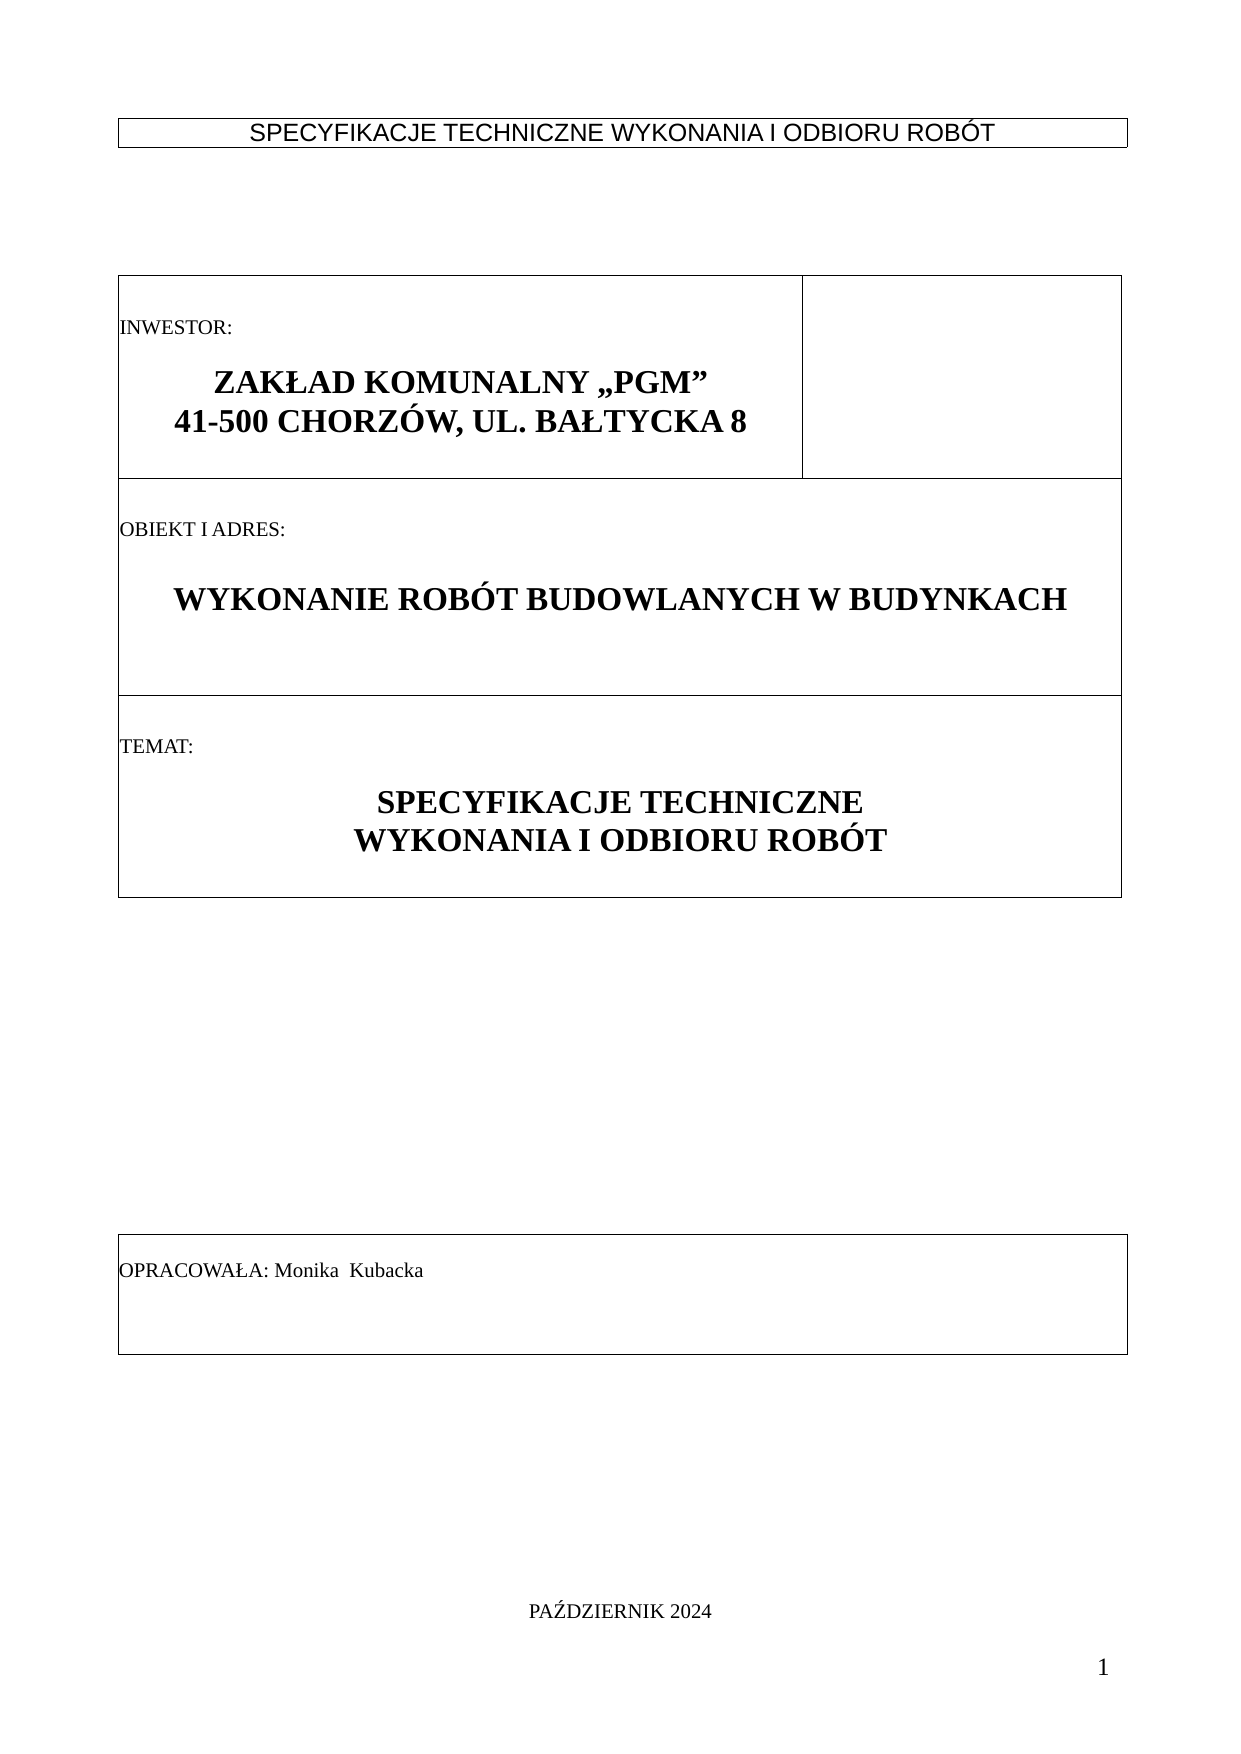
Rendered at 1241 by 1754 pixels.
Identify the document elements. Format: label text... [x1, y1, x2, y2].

text PAŹDZIERNIK 2024 [118, 1599, 1122, 1623]
table_header [803, 276, 1121, 478]
table_header INWESTOR: ZAKŁAD KOMUNALNY „PGM” 41-500 CHORZÓW, UL. BAŁTYCKA 8 [119, 276, 802, 478]
table_cell TEMAT: SPECYFIKACJE TECHNICZNE WYKONANIA I ODBIORU ROBÓT [119, 696, 1121, 897]
table_header OPRACOWAŁA: Monika Kubacka [119, 1235, 1127, 1354]
table_cell OBIEKT I ADRES: WYKONANIE ROBÓT BUDOWLANYCH W BUDYNKACH [119, 479, 1121, 694]
